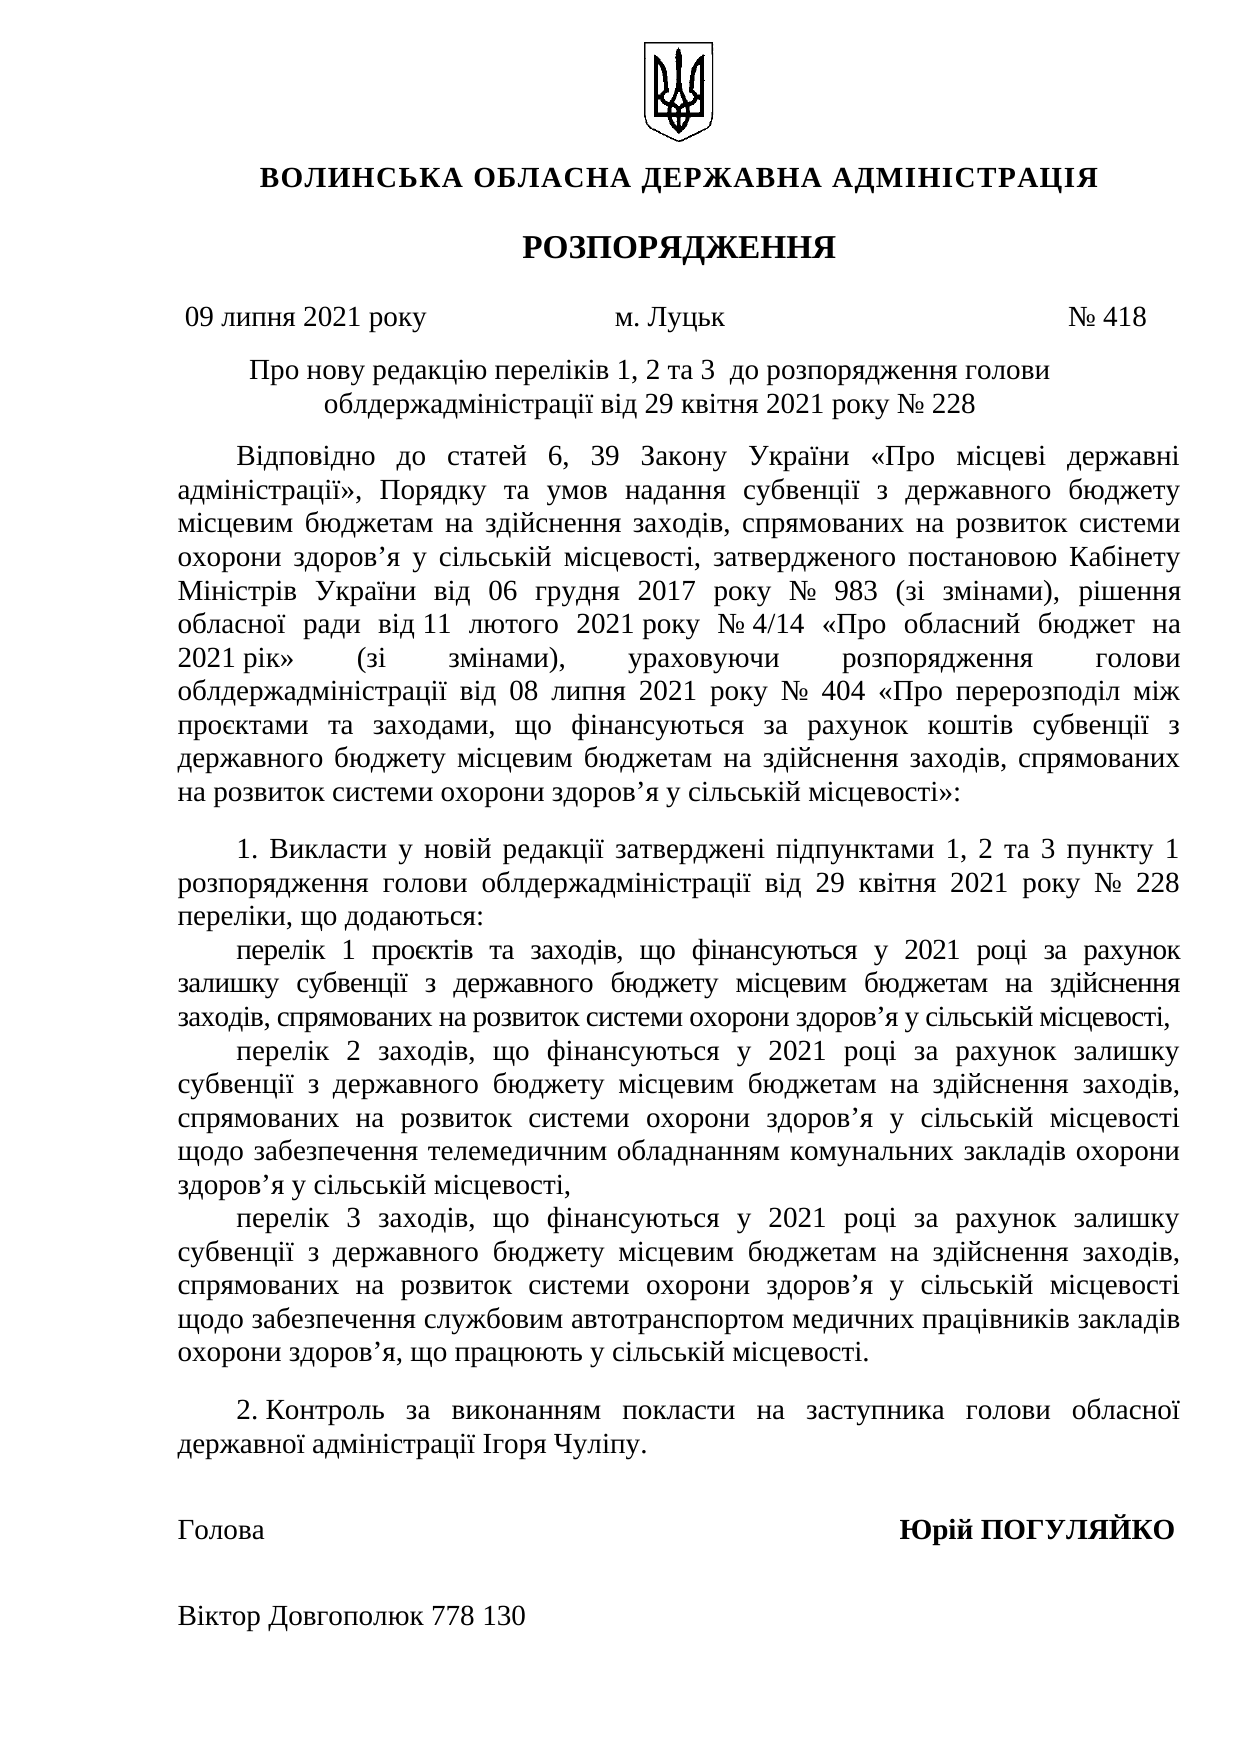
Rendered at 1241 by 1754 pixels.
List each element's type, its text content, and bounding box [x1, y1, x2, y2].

subtitle ВОЛИНСЬКА ОБЛАСНА ДЕРЖАВНА АДМІНІСТРАЦІЯ [177, 161, 1181, 194]
picture [643, 41, 714, 142]
text перелік 2 заходів, що фінансуються у 2021 році за рахунок залишку субвенції з державного бюджету місцевим бюджетам на здійснення заходів, спрямованих на розвиток системи охорони здоров’я у сільській місцевості щодо забезпечення телемедичним обладнанням комунальних закладів охорони здоров’я у сільській місцевості, [177, 1033, 1181, 1200]
text 2. Контроль за виконанням покласти на заступника голови обласної державної адміністрації Ігоря Чуліпу. [177, 1392, 1181, 1459]
text Віктор Довгополюк 778 130 [177, 1598, 1181, 1632]
text Відповідно до статей 6, 39 Закону України «Про місцеві державні адміністрації», Порядку та умов надання субвенції з державного бюджету місцевим бюджетам на здійснення заходів, спрямованих на розвиток системи охорони здоров’я у сільській місцевості, затвердженого постановою Кабінету Міністрів України від 06 грудня 2017 року № 983 (зі змінами), рішення обласної ради від 11 лютого 2021 року № 4/14 «Про обласний бюджет на 2021 рік» (зі змінами), ураховуючи розпорядження голови облдержадміністрації від 08 липня 2021 року № 404 «Про перерозподіл між проєктами та заходами, що фінансуються за рахунок коштів субвенції з державного бюджету місцевим бюджетам на здійснення заходів, спрямованих на розвиток системи охорони здоров’я у сільській місцевості»: [177, 438, 1181, 506]
text перелік 3 заходів, що фінансуються у 2021 році за рахунок залишку субвенції з державного бюджету місцевим бюджетам на здійснення заходів, спрямованих на розвиток системи охорони здоров’я у сільській місцевості щодо забезпечення службовим автотранспортом медичних працівників закладів охорони здоров’я, що працюють у сільській місцевості. [177, 1200, 1181, 1368]
table_header м. Луцьк [552, 300, 831, 333]
text перелік 1 проєктів та заходів, що фінансуються у 2021 році за рахунок залишку субвенції з державного бюджету місцевим бюджетам на здійснення заходів, спрямованих на розвиток системи охорони здоров’я у сільській місцевості, [177, 932, 1181, 1033]
text Відповідно до статей 6, 39 Закону України «Про місцеві державні адміністрації», Порядку та умов надання субвенції з державного бюджету місцевим бюджетам на здійснення заходів, спрямованих на розвиток системи охорони здоров’я у сільській місцевості, затвердженого постановою Кабінету Міністрів України від 06 грудня 2017 року № 983 (зі змінами), рішення обласної ради від 11 лютого 2021 року № 4/14 «Про обласний бюджет на 2021 рік» (зі змінами), ураховуючи розпорядження голови облдержадміністрації від 08 липня 2021 року № 404 «Про перерозподіл між проєктами та заходами, що фінансуються за рахунок коштів субвенції з державного бюджету місцевим бюджетам на здійснення заходів, спрямованих на розвиток системи охорони здоров’я у сільській місцевості»: [177, 573, 1181, 807]
text Голова Юрій ПОГУЛЯЙКО [177, 1512, 1181, 1546]
table_header № 418 [831, 300, 1163, 333]
text 1. Викласти у новій редакції затверджені підпунктами 1, 2 та 3 пункту 1 розпорядження голови облдержадміністрації від 29 квітня 2021 року № 228 переліки, що додаються: [177, 831, 1181, 932]
table_header 09 липня 2021 року [166, 300, 552, 333]
text Про нову редакцію переліків 1, 2 та 3 до розпорядження голови облдержадміністрації від 29 квітня 2021 року № 228 [236, 352, 1063, 419]
subtitle РОЗПОРЯДЖЕННЯ [177, 228, 1181, 266]
